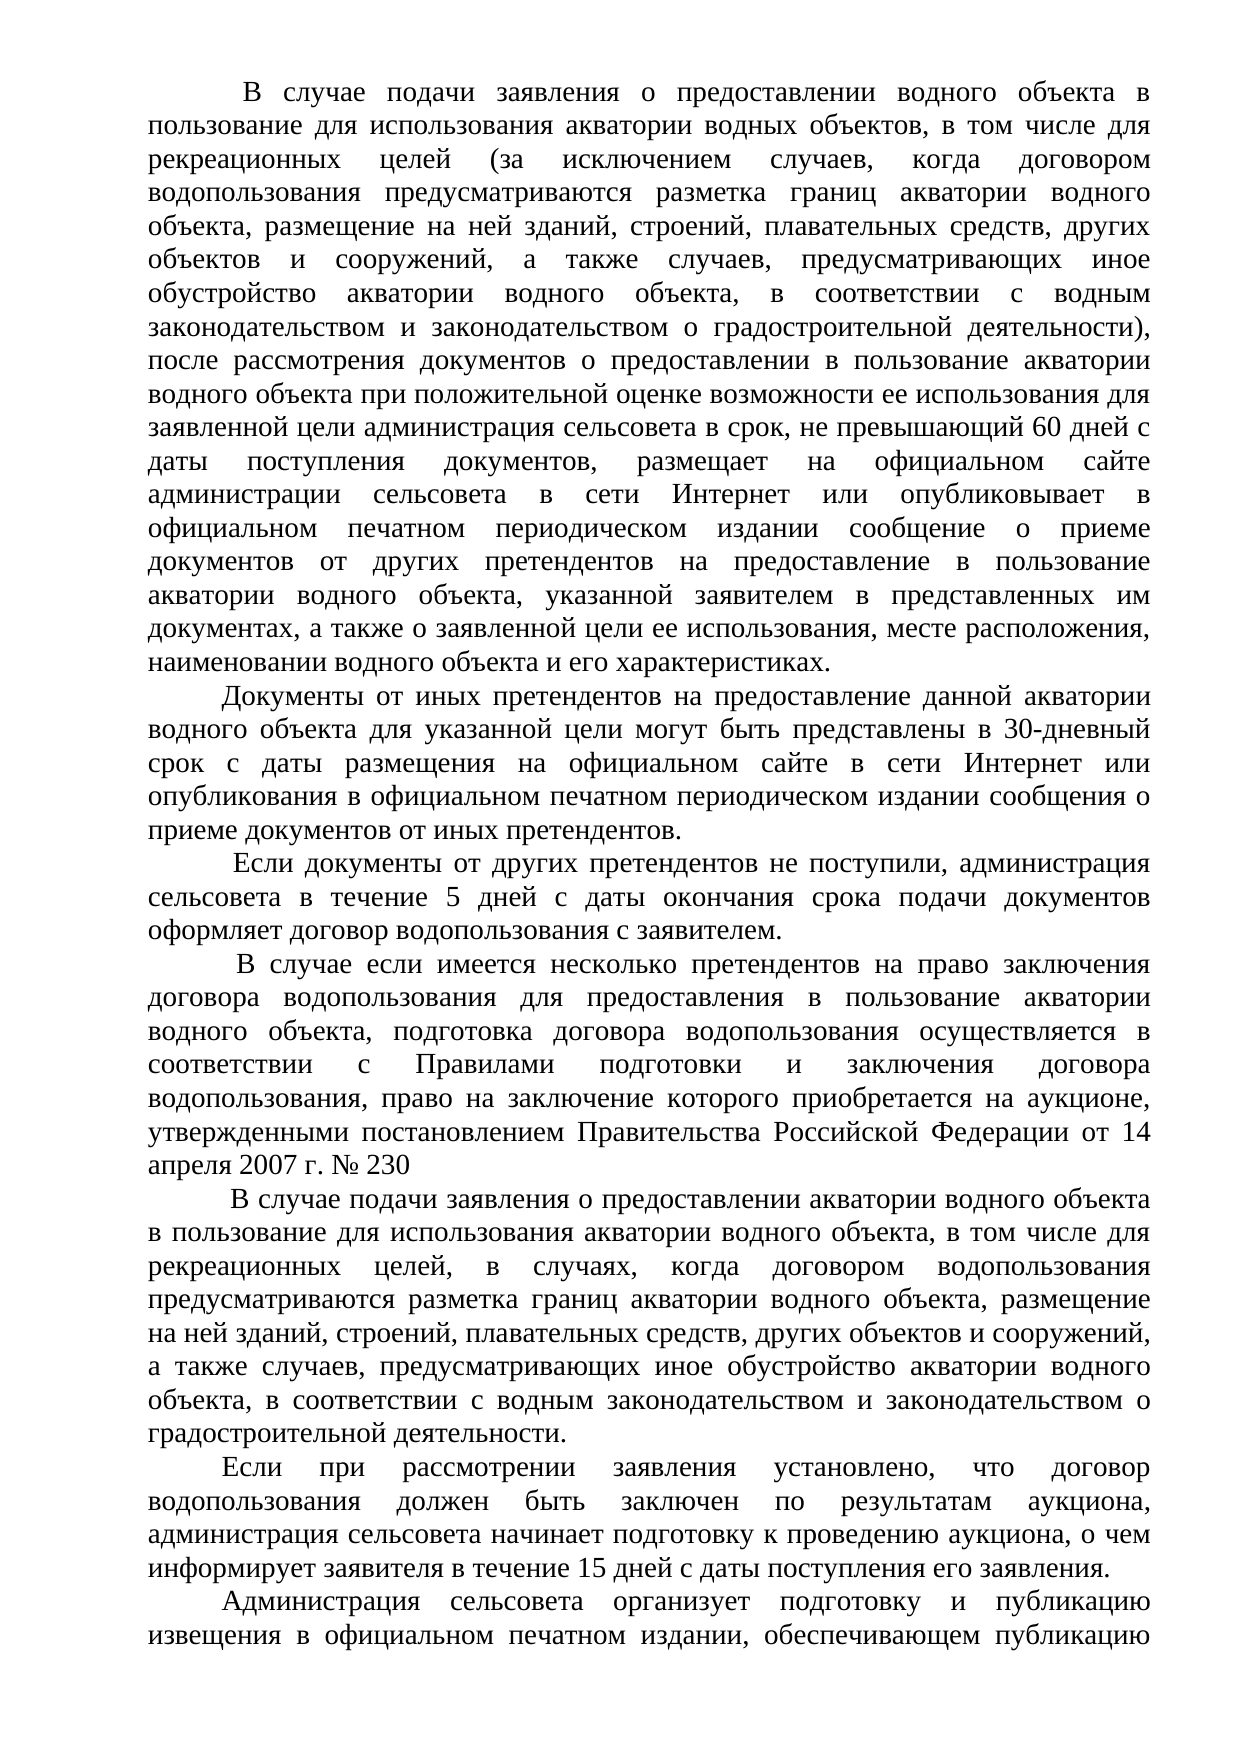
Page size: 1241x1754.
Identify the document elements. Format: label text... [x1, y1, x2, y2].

text В случае если имеется несколько претендентов на право заключения договора водопользования для предоставления в пользование акватории водного объекта, подготовка договора водопользования осуществляется в соответствии с Правилами подготовки и заключения договора водопользования, право на заключение которого приобретается на аукционе, утвержденными постановлением Правительства Российской Федерации от 14 апреля 2007 г. № 230 [148, 946, 1152, 1181]
text В случае подачи заявления о предоставлении водного объекта в пользование для использования акватории водных объектов, в том числе для рекреационных целей (за исключением случаев, когда договором водопользования предусматриваются разметка границ акватории водного объекта, размещение на ней зданий, строений, плавательных средств, других объектов и сооружений, а также случаев, предусматривающих иное обустройство акватории водного объекта, в соответствии с водным законодательством и законодательством о градостроительной деятельности), после рассмотрения документов о предоставлении в пользование акватории водного объекта при положительной оценке возможности ее использования для заявленной цели администрация сельсовета в срок, не превышающий 60 дней с даты поступления документов, размещает на официальном сайте администрации сельсовета в сети Интернет или опубликовывает в официальном печатном периодическом издании сообщение о приеме документов от других претендентов на предоставление в пользование акватории водного объекта, указанной заявителем в представленных им документах, а также о заявленной цели ее использования, месте расположения, наименовании водного объекта и его характеристиках. [148, 74, 1152, 678]
text Если документы от других претендентов не поступили, администрация сельсовета в течение 5 дней с даты окончания срока подачи документов оформляет договор водопользования с заявителем. [148, 845, 1152, 946]
text Если при рассмотрении заявления установлено, что договор водопользования должен быть заключен по результатам аукциона, администрация сельсовета начинает подготовку к проведению аукциона, о чем информирует заявителя в течение 15 дней с даты поступления его заявления. [148, 1449, 1152, 1583]
text В случае подачи заявления о предоставлении акватории водного объекта в пользование для использования акватории водного объекта, в том числе для рекреационных целей, в случаях, когда договором водопользования предусматриваются разметка границ акватории водного объекта, размещение на ней зданий, строений, плавательных средств, других объектов и сооружений, а также случаев, предусматривающих иное обустройство акватории водного объекта, в соответствии с водным законодательством и законодательством о градостроительной деятельности. [148, 1181, 1152, 1449]
text Документы от иных претендентов на предоставление данной акватории водного объекта для указанной цели могут быть представлены в 30-дневный срок с даты размещения на официальном сайте в сети Интернет или опубликования в официальном печатном периодическом издании сообщения о приеме документов от иных претендентов. [148, 678, 1152, 845]
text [148, 1583, 1152, 1650]
